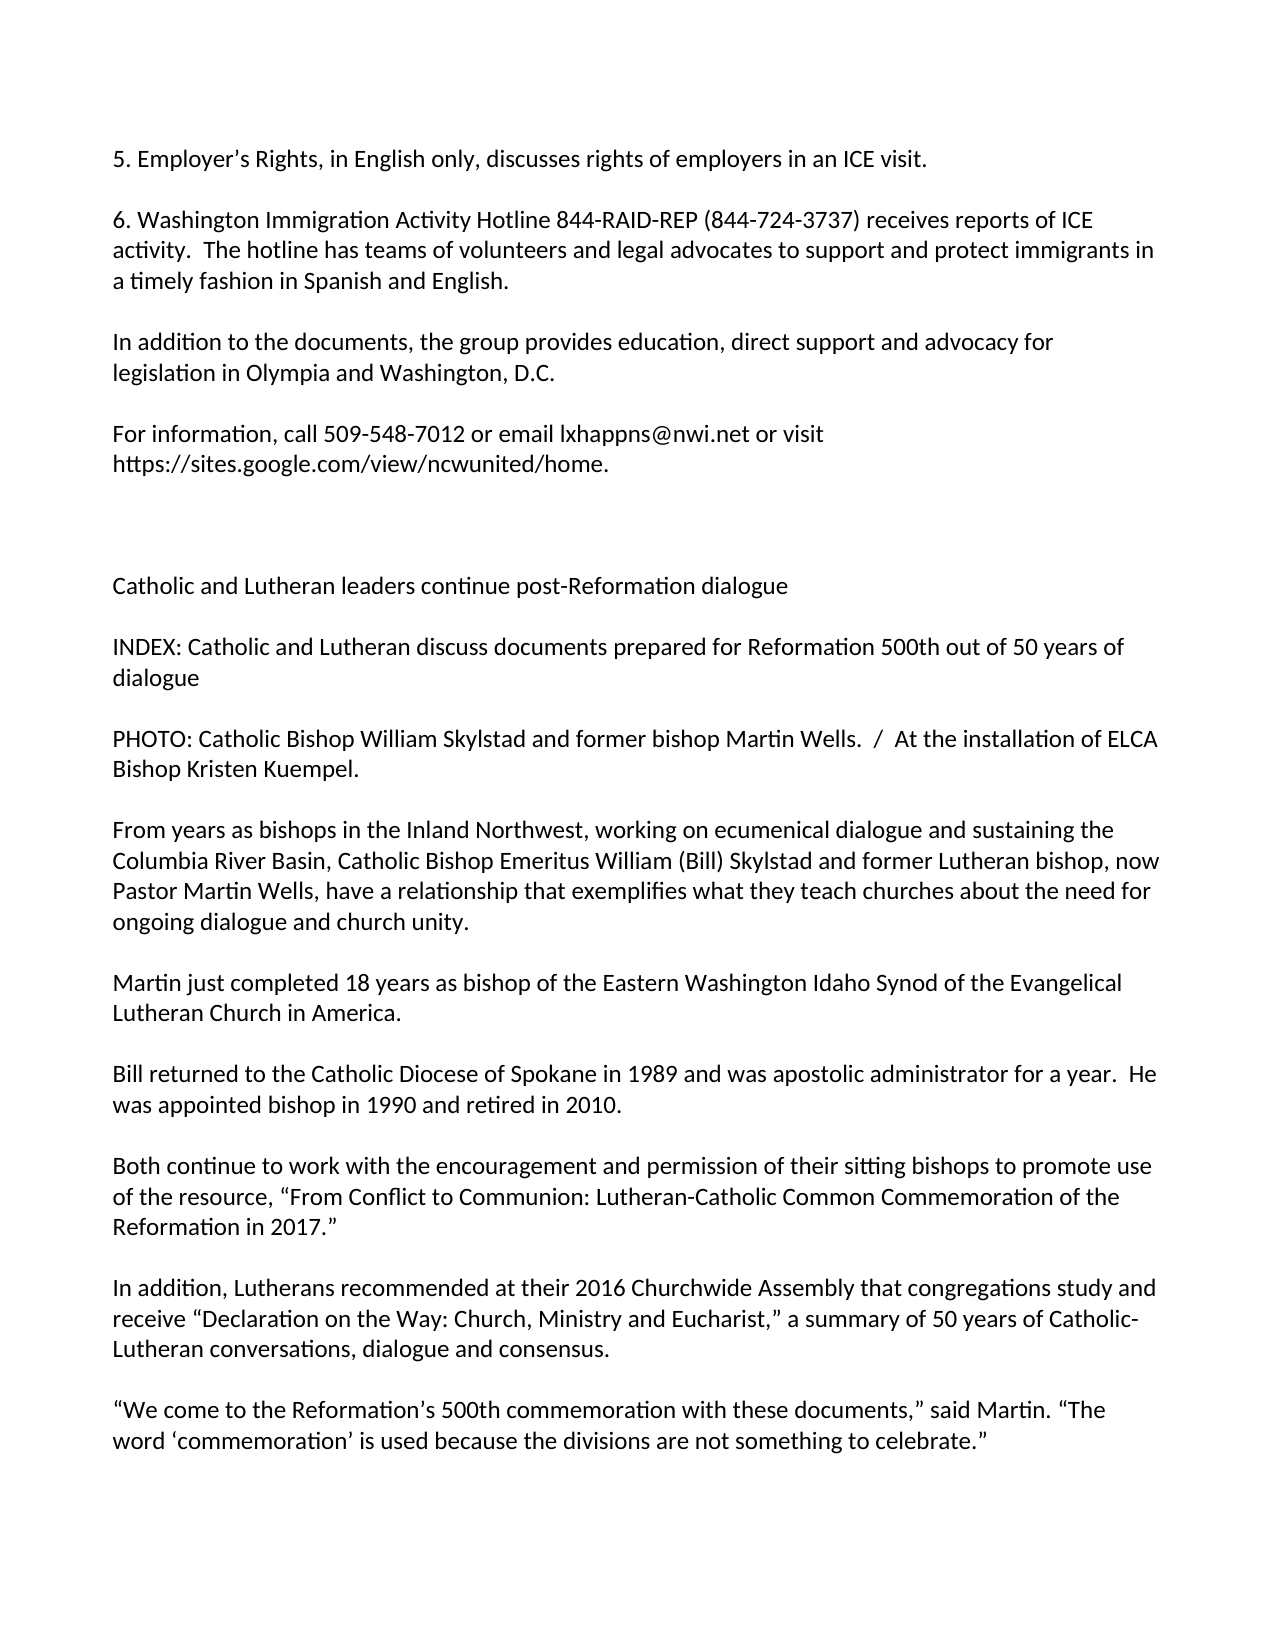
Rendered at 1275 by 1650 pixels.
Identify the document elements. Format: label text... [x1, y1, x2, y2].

text Martin just completed 18 years as bishop of the Eastern Washington Idaho Synod of the Evangelical Lutheran Church in America. [112, 967, 1162, 1028]
text “We come to the Reformation’s 500th commemoration with these documents,” said Martin. “The word ‘commemoration’ is used because the divisions are not something to celebrate.” [112, 1394, 1162, 1455]
text Both continue to work with the encouragement and permission of their sitting bishops to promote use of the resource, “From Conflict to Communion: Lutheran-Catholic Common Commemoration of the Reformation in 2017.” [112, 1150, 1162, 1242]
text INDEX: Catholic and Lutheran discuss documents prepared for Reformation 500th out of 50 years of dialogue [112, 631, 1162, 692]
text In addition to the documents, the group provides education, direct support and advocacy for legislation in Olympia and Washington, D.C. [112, 326, 1162, 387]
text In addition, Lutherans recommended at their 2016 Churchwide Assembly that congregations study and receive “Declaration on the Way: Church, Ministry and Eucharist,” a summary of 50 years of Catholic-Lutheran conversations, dialogue and consensus. [112, 1272, 1162, 1364]
text Bill returned to the Catholic Diocese of Spokane in 1989 and was apostolic administrator for a year. He was appointed bishop in 1990 and retired in 2010. [112, 1059, 1162, 1120]
text For information, call 509-548-7012 or email lxhappns@nwi.net or visit https://sites.google.com/view/ncwunited/home. [112, 418, 1162, 479]
text 6. Washington Immigration Activity Hotline 844-RAID-REP (844-724-3737) receives reports of ICE activity. The hotline has teams of volunteers and legal advocates to support and protect immigrants in a timely fashion in Spanish and English. [112, 204, 1162, 296]
text PHOTO: Catholic Bishop William Skylstad and former bishop Martin Wells. / At the installation of ELCA Bishop Kristen Kuempel. [112, 723, 1162, 784]
text 5. Employer’s Rights, in English only, discusses rights of employers in an ICE visit. [112, 143, 1162, 173]
text From years as bishops in the Inland Northwest, working on ecumenical dialogue and sustaining the Columbia River Basin, Catholic Bishop Emeritus William (Bill) Skylstad and former Lutheran bishop, now Pastor Martin Wells, have a relationship that exemplifies what they teach churches about the need for ongoing dialogue and church unity. [112, 814, 1162, 937]
text Catholic and Lutheran leaders continue post-Reformation dialogue [112, 570, 1162, 601]
